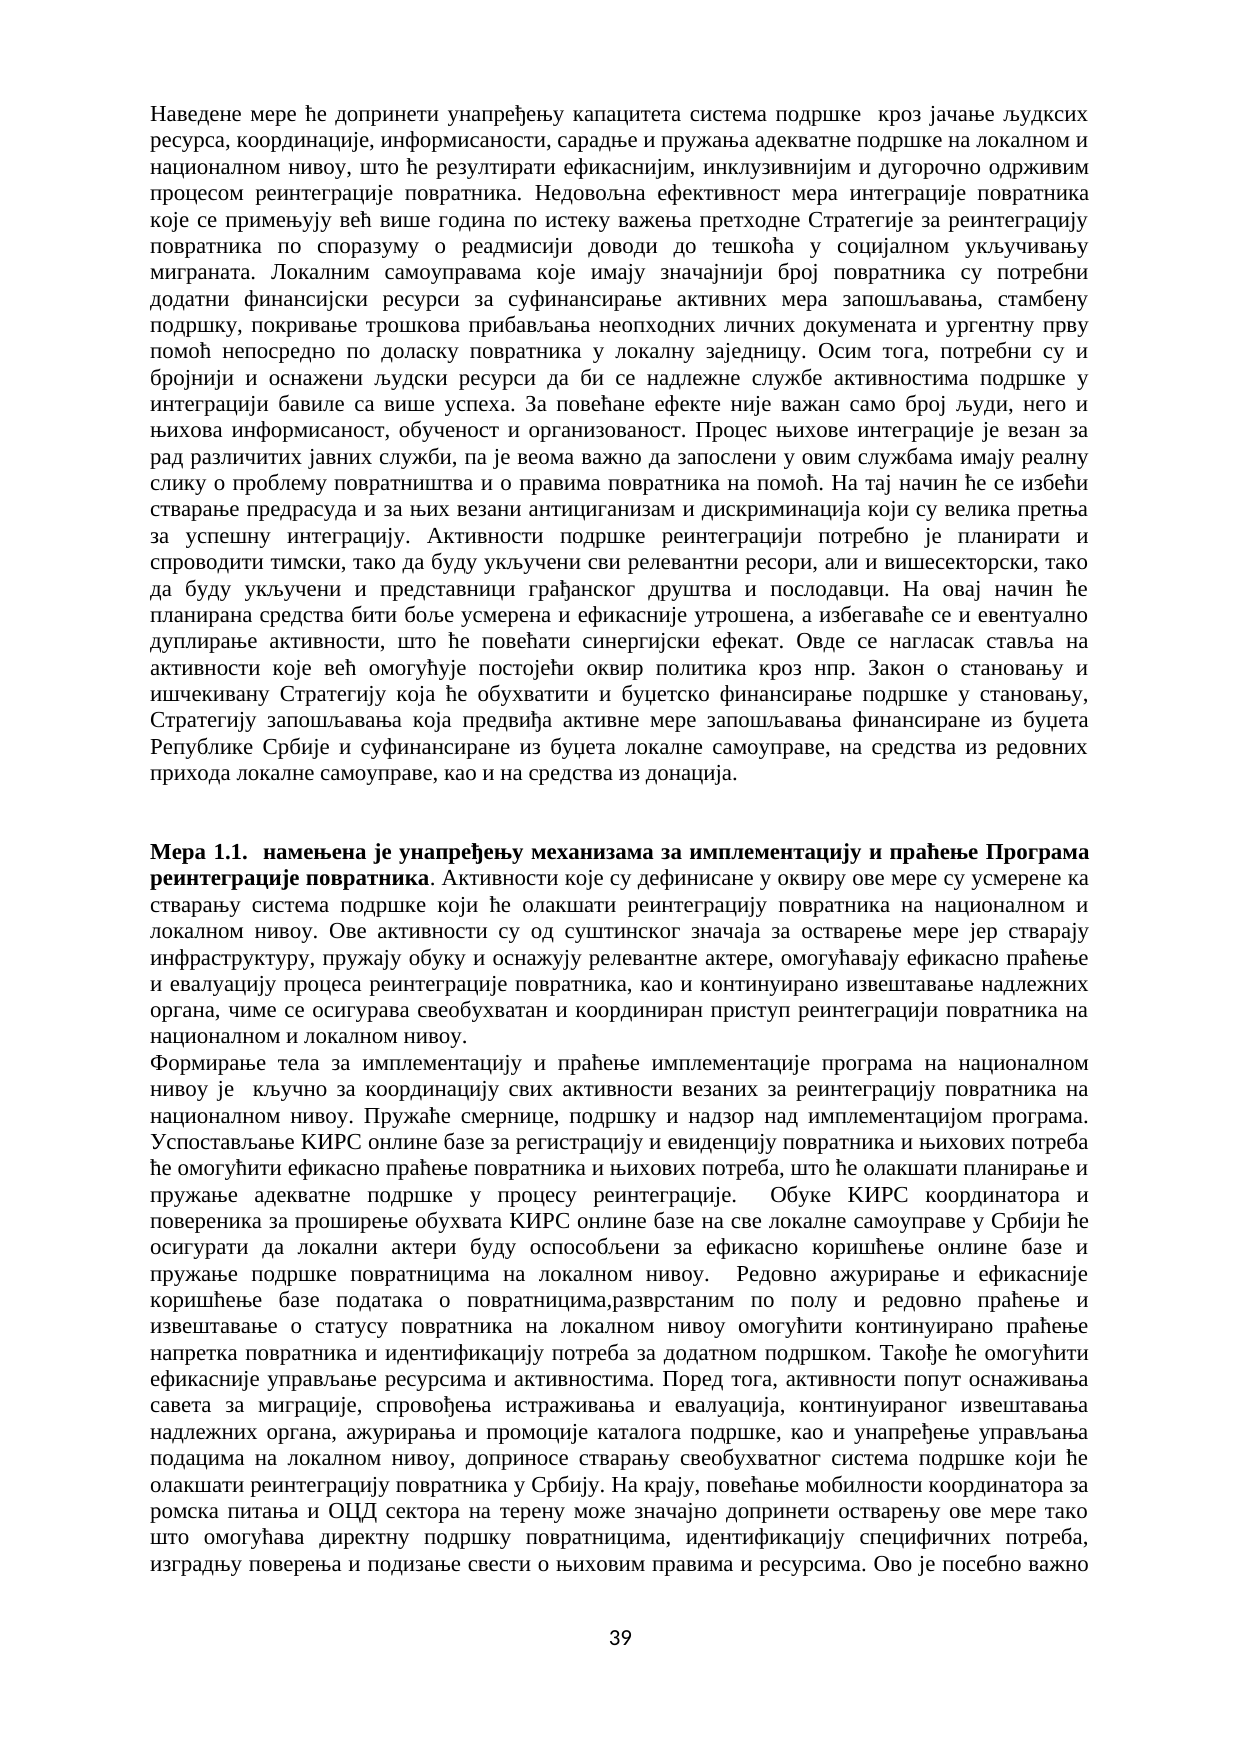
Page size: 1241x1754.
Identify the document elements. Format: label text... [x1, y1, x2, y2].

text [150, 1049, 1090, 1576]
text Наведене мере ће допринети унапређењу капацитета система подршке кроз јачање људксих ресурса, координације, информисаности, сарадње и пружања адекватне подршке на локалном и националном нивоу, што ће резултирати ефикаснијим, инклузивнијим и дугорочно одрживим процесом реинтеграције повратника. Недовољна ефективност мера интеграције повратника које се примењују већ више година по истеку важења претходне Стратегије за реинтеграцију повратника по споразуму о реадмисији доводи до тешкоћа у социјалном укључивању миграната. Локалним самоуправама које имају значајнији број повратника су потребни додатни финансијски ресурси за суфинансирање активних мера запошљавања, стамбену подршку, покривање трошкова прибављања неопходних личних докумената и ургентну прву помоћ непосредно по доласку повратника у локалну заједницу. Осим тога, потребни су и бројнији и оснажени људски ресурси да би се надлежне службе активностима подршке у интеграцији бавиле са више успеха. За повећане ефекте није важан само број људи, него и њихова информисаност, обученост и организованост. Процес њихове интеграције је везан за рад различитих јавних служби, па је веома важно да запослени у овим службама имају реалну слику о проблему повратништва и о правима повратника на помоћ. На тај начин ће се избећи стварање предрасуда и за њих везани антициганизам и дискриминација који су велика претња за успешну интеграцију. Активности подршке реинтеграцији потребно је планирати и спроводити тимски, тако да буду укључени сви релевантни ресори, али и вишесекторски, тако да буду укључени и представници грађанског друштва и послодавци. На овај начин ће планирана средства бити боље усмерена и ефикасније утрошена, а избегаваће се и евентуално дуплирање активности, што ће повећати синергијски ефекат. Овде се нагласак ставља на активности које већ омогућује постојећи оквир политика кроз нпр. Закон о становању и ишчекивану Стратегију која ће обухватити и буџетско финансирање подршке у становању, Стратегију запошљавања која предвиђа активне мере запошљавања финансиране из буџета Републике Србије и суфинансиране из буџета локалне самоуправе, на средства из редовних прихода локалне самоуправе, као и на средства из донација. [150, 100, 1090, 785]
text Мера 1.1. намењена је унапређењу механизама за имплементацију и праћење Програма реинтеграције повратника. Активности које су дефинисане у оквиру ове мере су усмерене ка стварању система подршке који ће олакшати реинтеграцију повратника на националном и локалном нивоу. Ове активности су од суштинског значаја за остварење мере јер стварају инфраструктуру, пружају обуку и оснажују релевантне актере, омогућавају ефикасно праћење и евалуацију процеса реинтеграције повратника, као и континуирано извештавање надлежних органа, чиме се осигурава свеобухватан и координиран приступ реинтеграцији повратника на националном и локалном нивоу. [150, 838, 1090, 1049]
